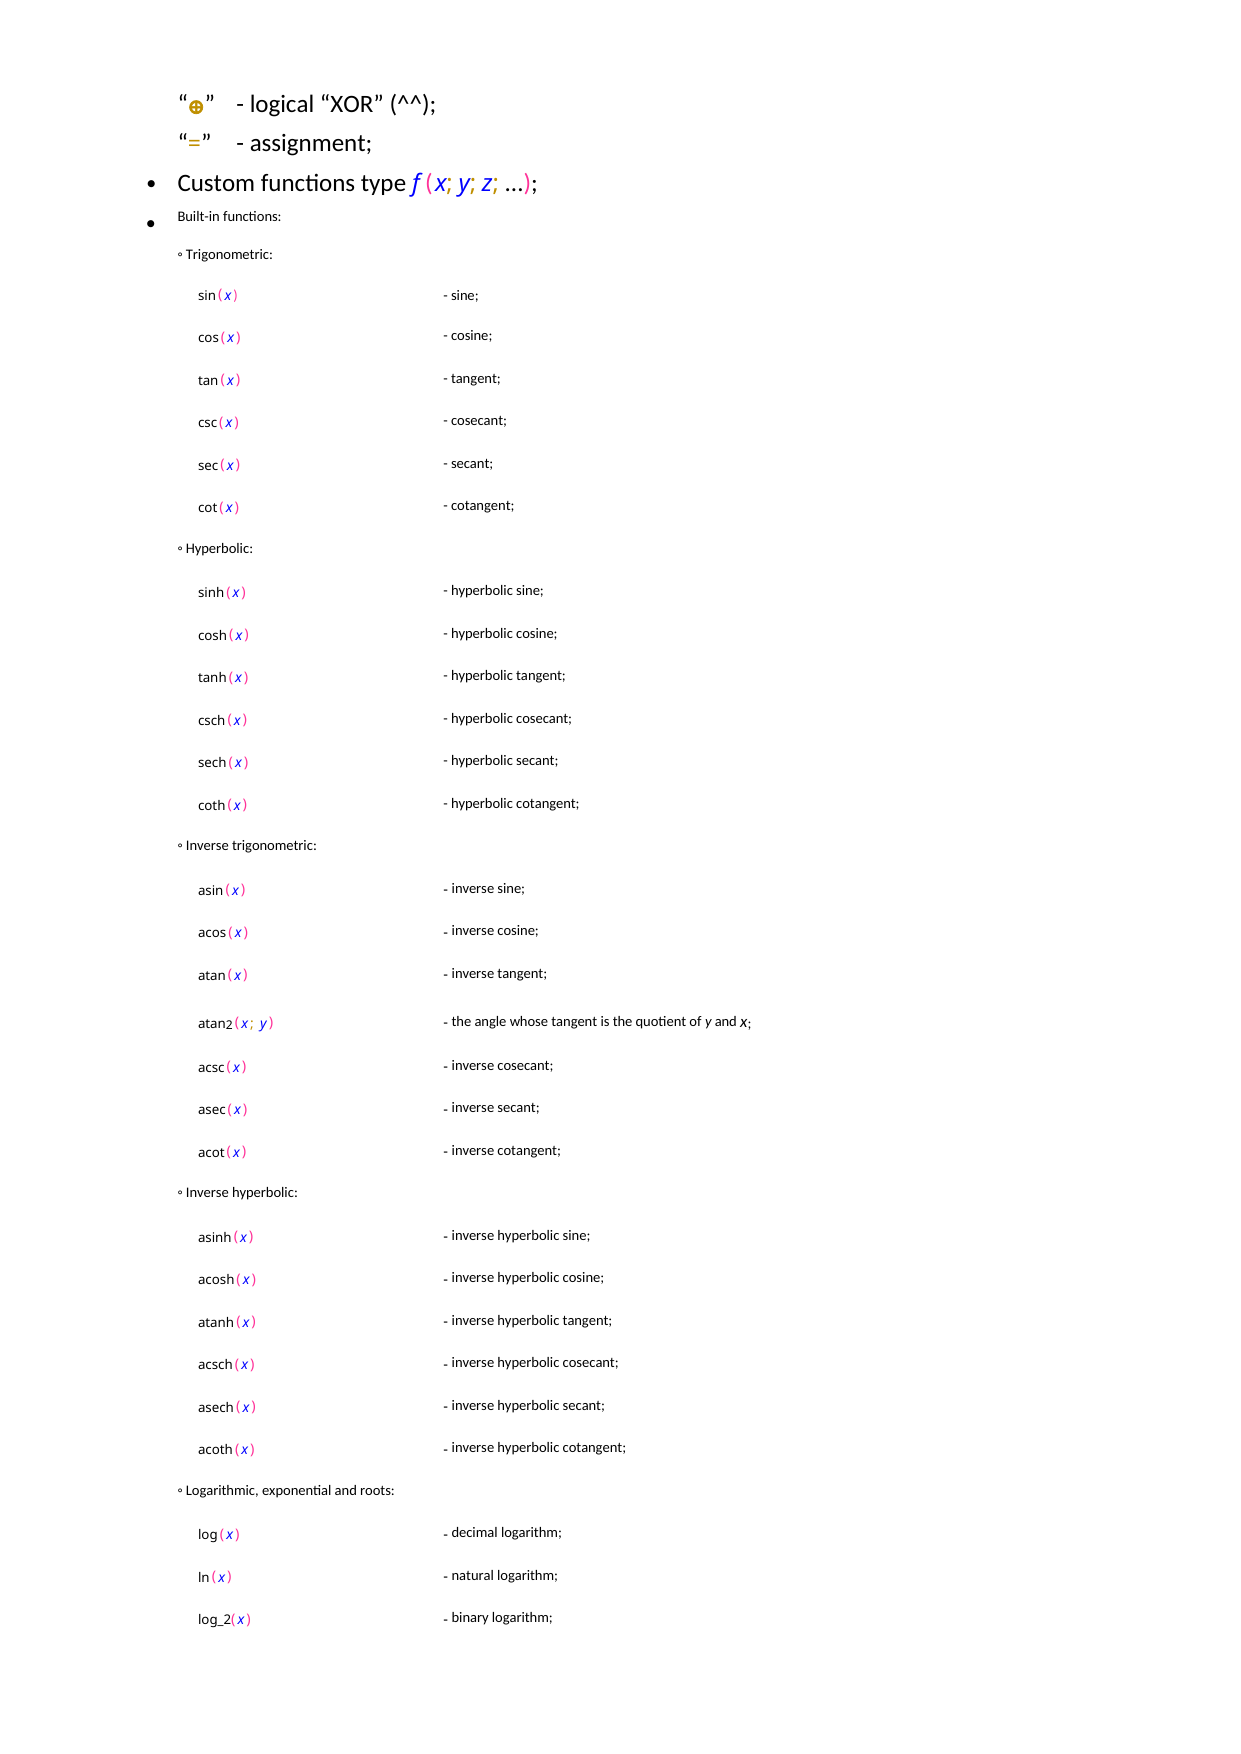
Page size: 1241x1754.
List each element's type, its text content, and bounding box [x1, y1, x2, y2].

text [177, 89, 1152, 158]
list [147, 207, 1181, 1642]
list Custom functions type f (x; y; z; ...); [148, 166, 1152, 199]
